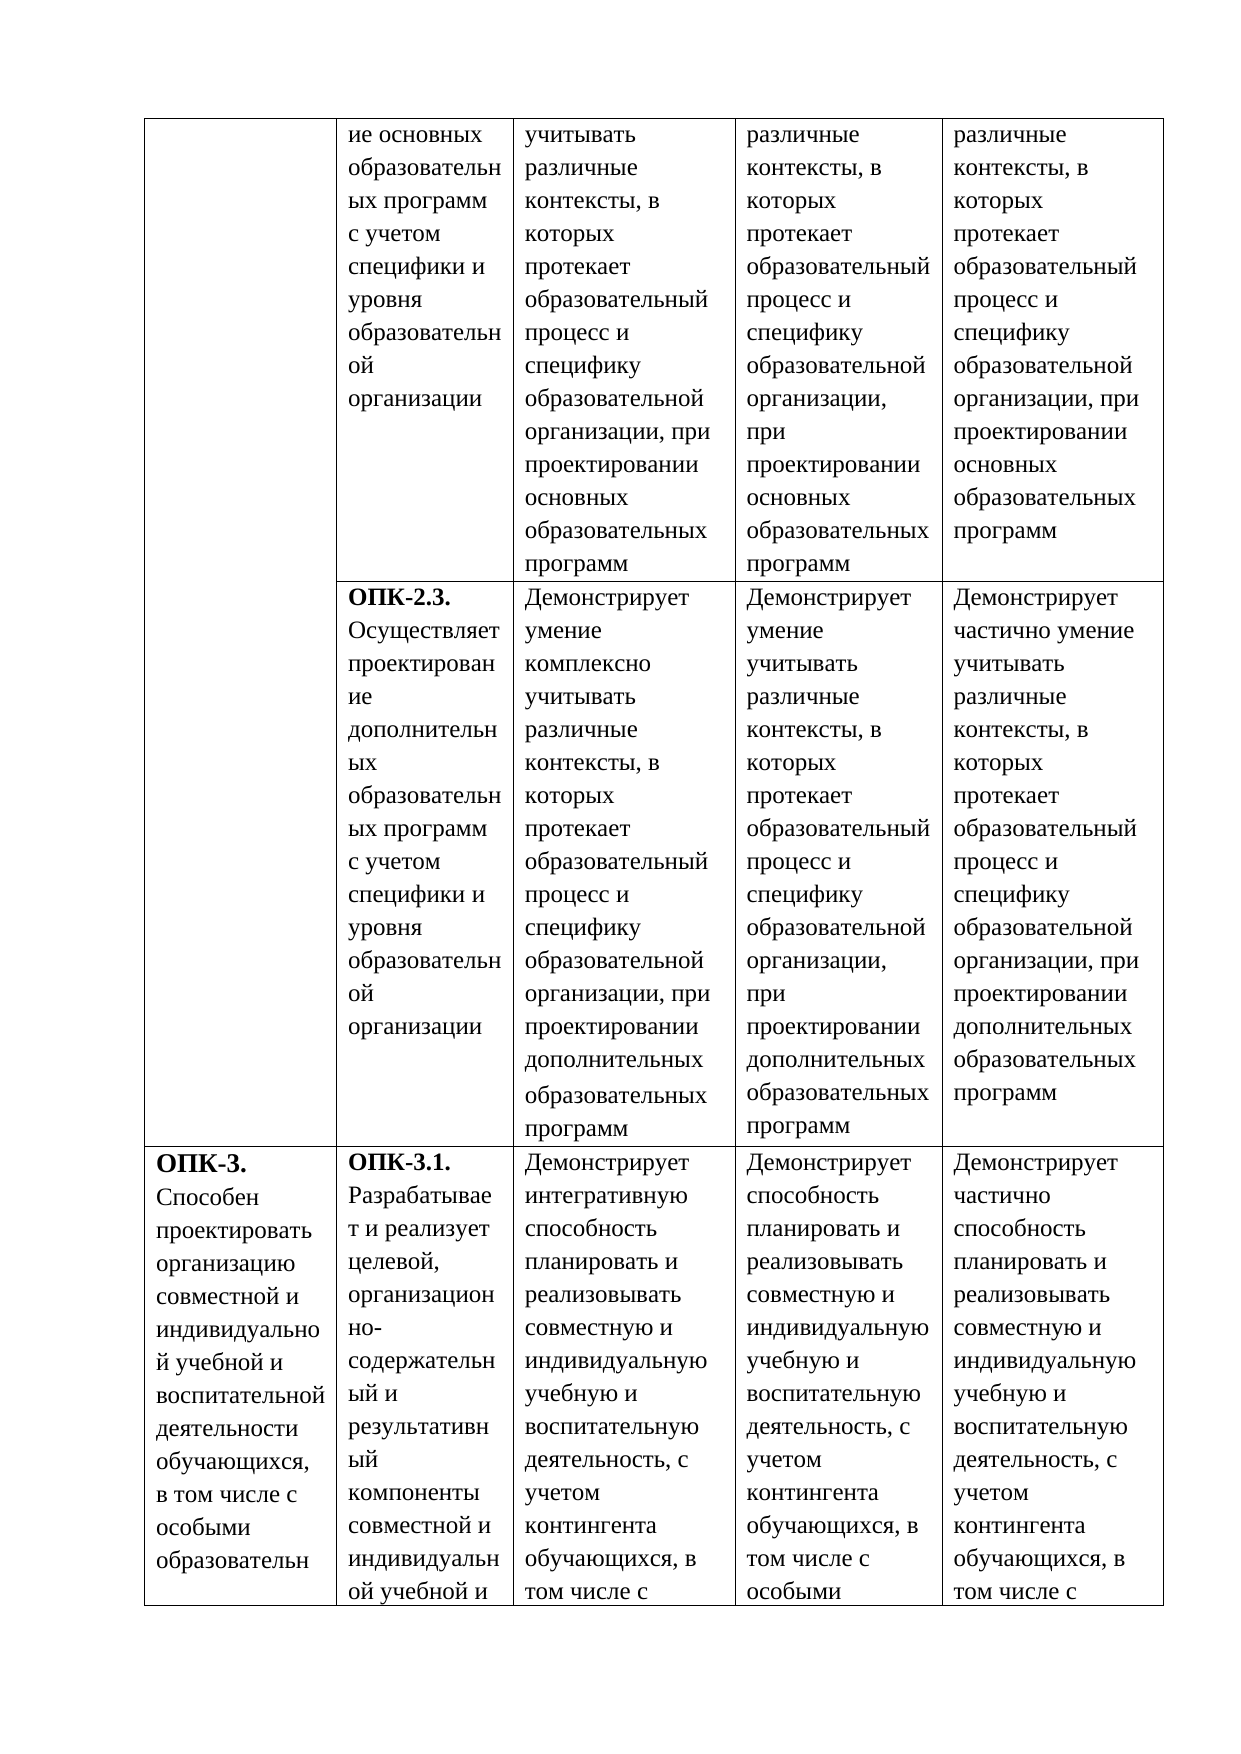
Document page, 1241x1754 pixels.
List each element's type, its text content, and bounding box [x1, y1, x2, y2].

table_cell Демонстрирует частично умение учитывать различные контексты, в которых протекает образовательный процесс и специфику образовательной организации, при проектировании дополнительных образовательных программ [943, 582, 1163, 1146]
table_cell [337, 119, 513, 581]
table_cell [736, 119, 942, 581]
table_cell Демонстрирует умение комплексно учитывать различные контексты, в которых протекает образовательный процесс и специфику образовательной организации, при проектировании дополнительных образовательных программ [514, 582, 735, 1146]
table_cell ОПК-2.3. Осуществляет проектирование дополнительных образовательных программ с учетом специфики и уровня образовательной организации [337, 582, 513, 1146]
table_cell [943, 119, 1163, 581]
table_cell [337, 1147, 513, 1605]
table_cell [736, 1147, 942, 1605]
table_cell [514, 119, 735, 581]
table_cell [145, 1147, 336, 1605]
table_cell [514, 1147, 735, 1605]
table_cell Демонстрирует умение учитывать различные контексты, в которых протекает образовательный процесс и специфику образовательной организации, при проектировании дополнительных образовательных программ [736, 582, 942, 1146]
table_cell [943, 1147, 1163, 1605]
